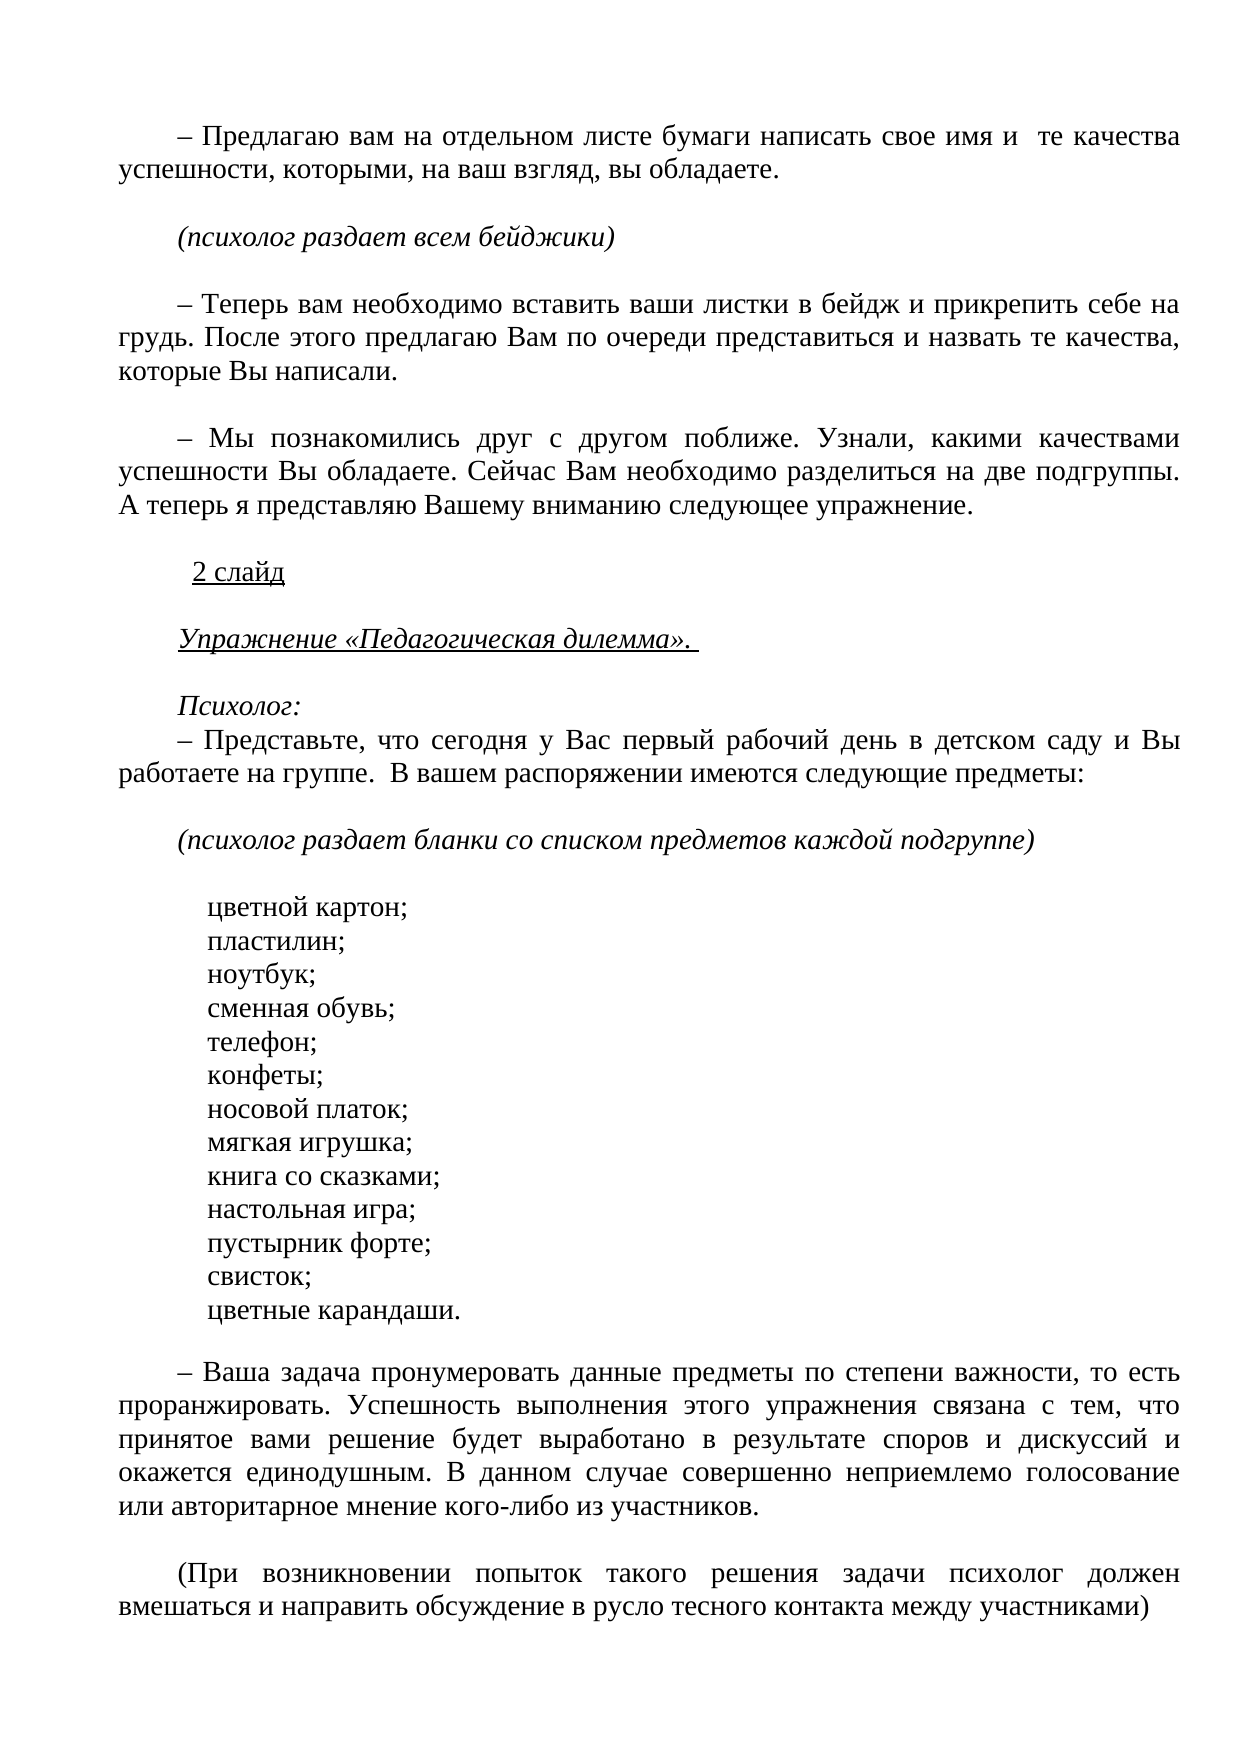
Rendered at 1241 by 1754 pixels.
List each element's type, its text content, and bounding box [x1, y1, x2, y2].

text  книга со сказками; [118, 1158, 1181, 1191]
text (психолог раздает бланки со списком предметов каждой подгруппе) [118, 822, 1181, 856]
text  свисток; [118, 1258, 1181, 1292]
text ‒ Предлагаю вам на отдельном листе бумаги написать свое имя и те качества успешности, которыми, на ваш взгляд, вы обладаете. [118, 118, 1181, 185]
text  мягкая игрушка; [118, 1124, 1181, 1158]
text ‒ Представьте, что сегодня у Вас первый рабочий день в детском саду и Вы работаете на группе. В вашем распоряжении имеются следующие предметы: [118, 722, 1181, 789]
text  пластилин; [118, 923, 1181, 957]
text ‒ Ваша задача пронумеровать данные предметы по степени важности, то есть проранжировать. Успешность выполнения этого упражнения связана с тем, что принятое вами решение будет выработано в результате споров и дискуссий и окажется единодушным. В данном случае совершенно неприемлемо голосование или авторитарное мнение кого-либо из участников. [118, 1354, 1181, 1521]
text  носовой платок; [118, 1091, 1181, 1124]
text  цветные карандаши. [118, 1292, 1181, 1326]
text ‒ Мы познакомились друг с другом поближе. Узнали, какими качествами успешности Вы обладаете. Сейчас Вам необходимо разделиться на две подгруппы. А теперь я представляю Вашему вниманию следующее упражнение. [118, 420, 1181, 521]
text  настольная игра; [118, 1191, 1181, 1225]
text  пустырник форте; [118, 1225, 1181, 1258]
text Психолог: [118, 688, 1181, 722]
text  конфеты; [118, 1057, 1181, 1091]
text Упражнение «Педагогическая дилемма». [118, 621, 1181, 655]
text 2 слайд [118, 554, 1181, 588]
text  телефон; [118, 1024, 1181, 1057]
text (психолог раздает всем бейджики) [118, 219, 1181, 252]
text  ноутбук; [118, 957, 1181, 990]
text ‒ Теперь вам необходимо вставить ваши листки в бейдж и прикрепить себе на грудь. После этого предлагаю Вам по очереди представиться и назвать те качества, которые Вы написали. [118, 286, 1181, 386]
text (При возникновении попыток такого решения задачи психолог должен вмешаться и направить обсуждение в русло тесного контакта между участниками) [118, 1555, 1181, 1622]
text  цветной картон; [118, 889, 1181, 923]
text  сменная обувь; [118, 990, 1181, 1024]
